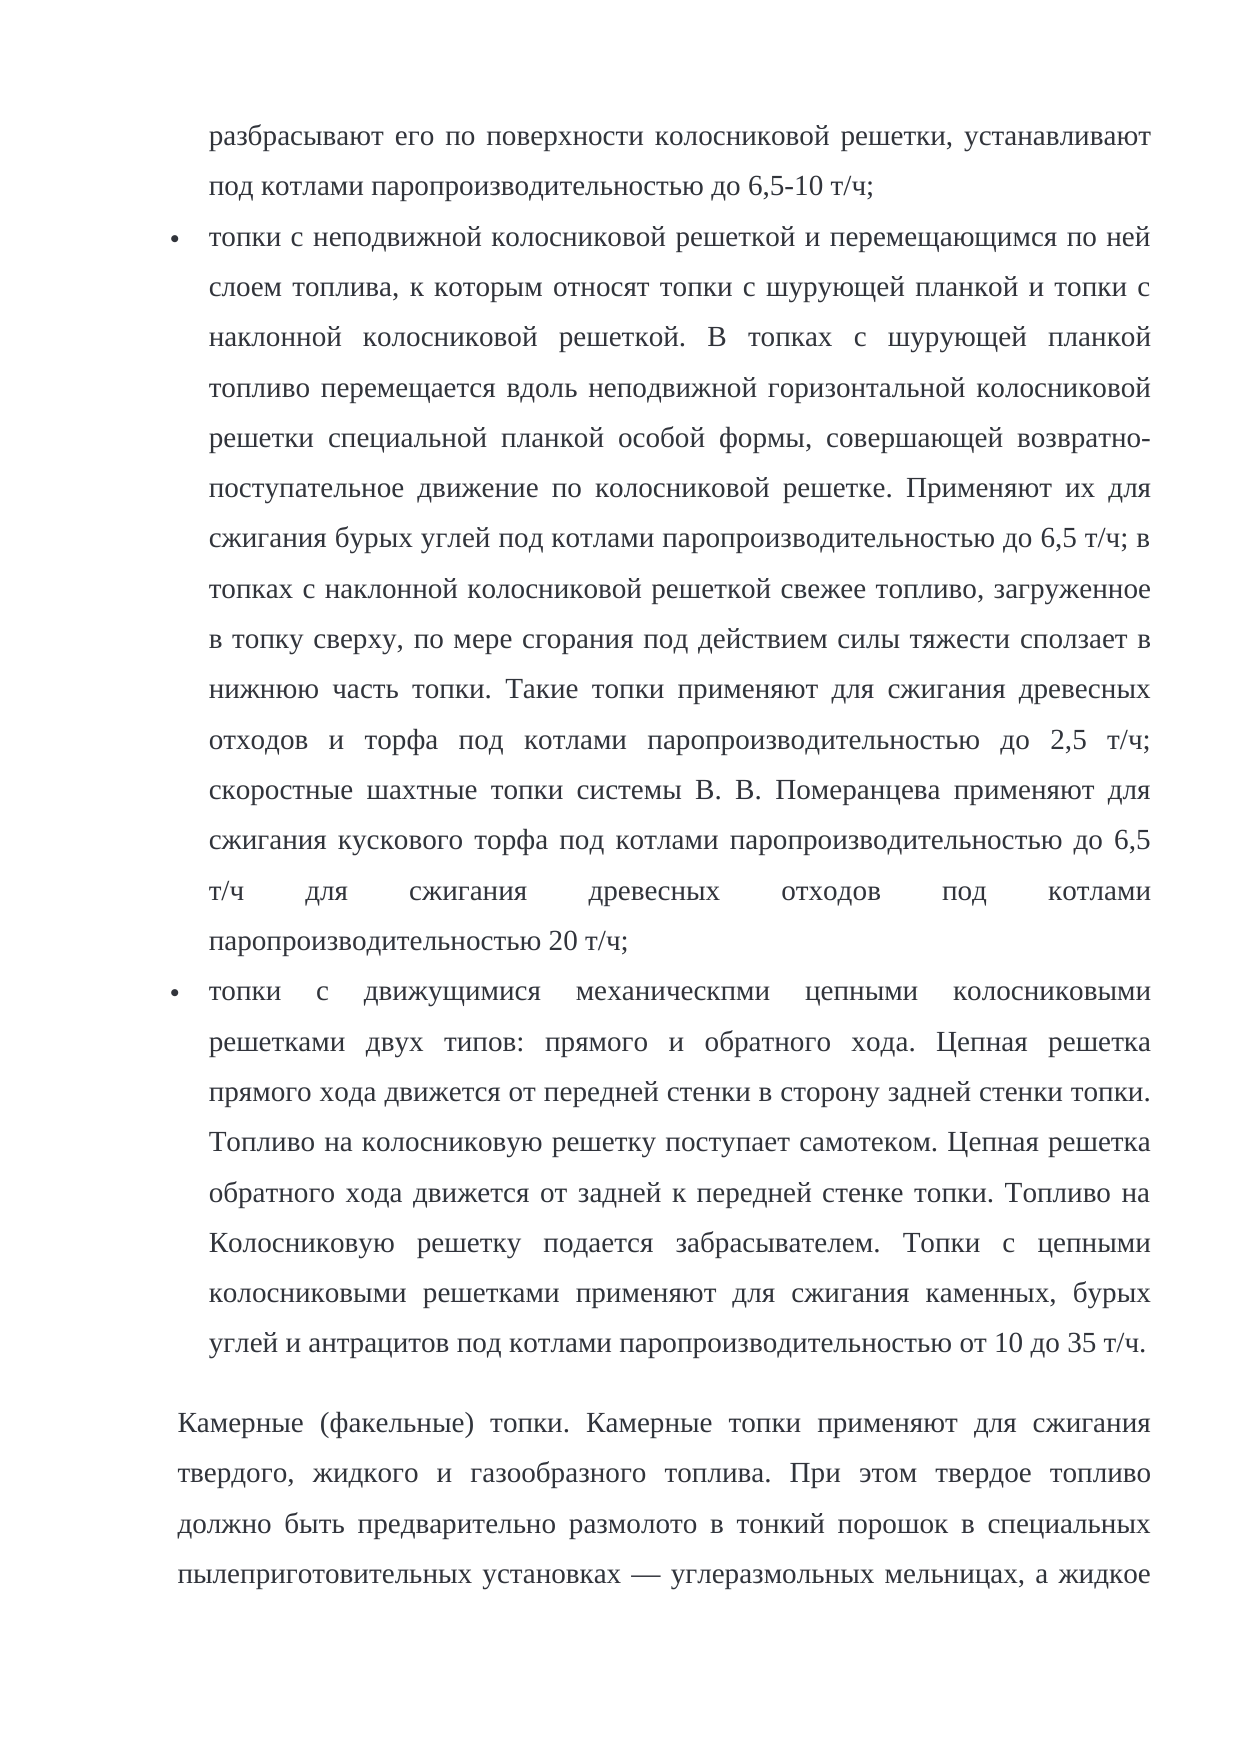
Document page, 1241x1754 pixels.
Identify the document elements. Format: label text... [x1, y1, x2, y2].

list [171, 118, 1152, 202]
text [177, 1405, 1152, 1589]
list топки с неподвижной колосниковой решеткой и перемещающимся по ней слоем топлива, к которым относят топки с шурующей планкой и топки с наклонной колосниковой решеткой. В топках с шурующей планкой топливо перемещается вдоль неподвижной горизонтальной колосниковой решетки специальной планкой особой формы, совершающей возвратно-поступательное движение по колосниковой решетке. Применяют их для сжигания бурых углей под котлами паропроизводительностью до 6,5 т/ч; в топках с наклонной колосниковой решеткой свежее топливо, загруженное в топку сверху, по мере сгорания под действием силы тяжести сползает в нижнюю часть топки. Такие топки применяют для сжигания древесных отходов и торфа под котлами паропроизводительностью до 2,5 т/ч; скоростные шахтные топки системы В. В. Померанцева применяют для сжигания кускового торфа под котлами паропроизводительностью до 6,5 т/ч для сжигания древесных отходов под котлами паропроизводительностью 20 т/ч; [171, 219, 1152, 957]
list топки с движущимися механическпми цепными колосниковыми решетками двух типов: прямого и обратного хода. Цепная решетка прямого хода движется от передней стенки в сторону задней стенки топки. Топливо на колосниковую решетку поступает самотеком. Цепная решетка обратного хода движется от задней к передней стенке топки. Топливо на Колосниковую решетку подается забрасывателем. Топки с цепными колосниковыми решетками применяют для сжигания каменных, бурых углей и антрацитов под котлами паропроизводительностью от 10 до 35 т/ч. [171, 973, 1152, 1359]
